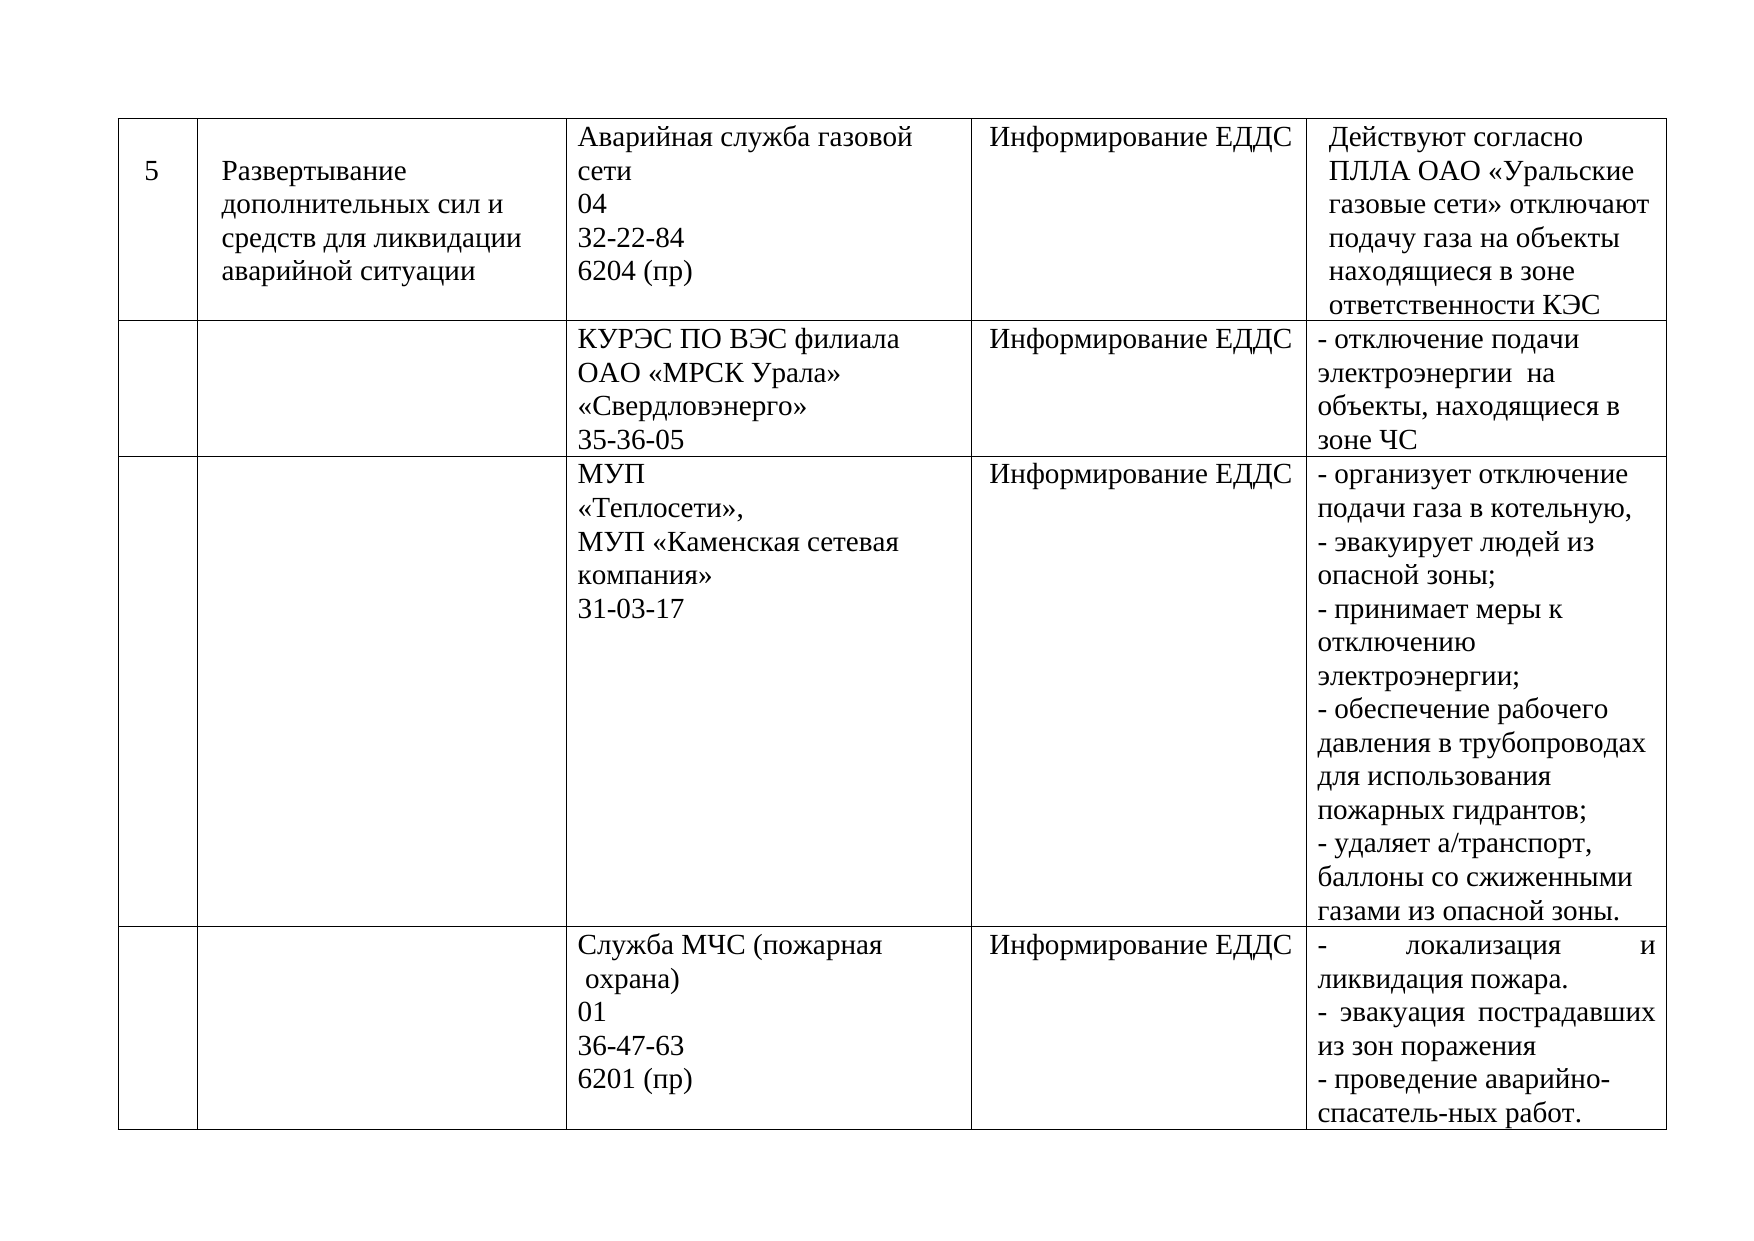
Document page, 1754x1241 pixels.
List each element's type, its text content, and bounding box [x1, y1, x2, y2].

table_cell [198, 927, 566, 1128]
table_cell КУРЭС ПО ВЭС филиала ОАО «МРСК Урала» «Свердловэнерго» 35-36-05 [567, 321, 971, 456]
table_cell Развертывание дополнительных сил и средств для ликвидации аварийной ситуации [198, 119, 566, 320]
table_cell 5 [119, 119, 197, 320]
table_cell МУП «Теплосети», МУП «Каменская сетевая компания» 31-03-17 [567, 457, 971, 926]
table_cell - отключение подачи электроэнергии на объекты, находящиеся в зоне ЧС [1307, 321, 1666, 456]
table_cell Информирование ЕДДС [972, 457, 1306, 926]
table_cell Действуют согласно ПЛЛА ОАО «Уральские газовые сети» отключают подачу газа на объекты находящиеся в зоне ответственности КЭС [1307, 119, 1666, 320]
table_cell [198, 321, 566, 456]
table_cell Информирование ЕДДС [972, 321, 1306, 456]
table_cell - организует отключение подачи газа в котельную, - эвакуирует людей из опасной зоны; - принимает меры к отключению электроэнергии; - обеспечение рабочего давления в трубопроводах для использования пожарных гидрантов; - удаляет а/транспорт, баллоны со сжиженными газами из опасной зоны. [1307, 457, 1666, 926]
table_cell [119, 927, 197, 1128]
table_cell Служба МЧС (пожарная охрана) 01 36-47-63 6201 (пр) [567, 927, 971, 1128]
table_cell [198, 457, 566, 926]
table_cell Информирование ЕДДС [972, 927, 1306, 1128]
table_cell [119, 321, 197, 456]
table_cell Информирование ЕДДС [972, 119, 1306, 320]
table_cell [119, 457, 197, 926]
table_cell Аварийная служба газовой сети 04 32-22-84 6204 (пр) [567, 119, 971, 320]
table_cell - локализация и ликвидация пожара. - эвакуация пострадавших из зон поражения - проведение аварийно-спасатель-ных работ. [1307, 927, 1666, 1128]
